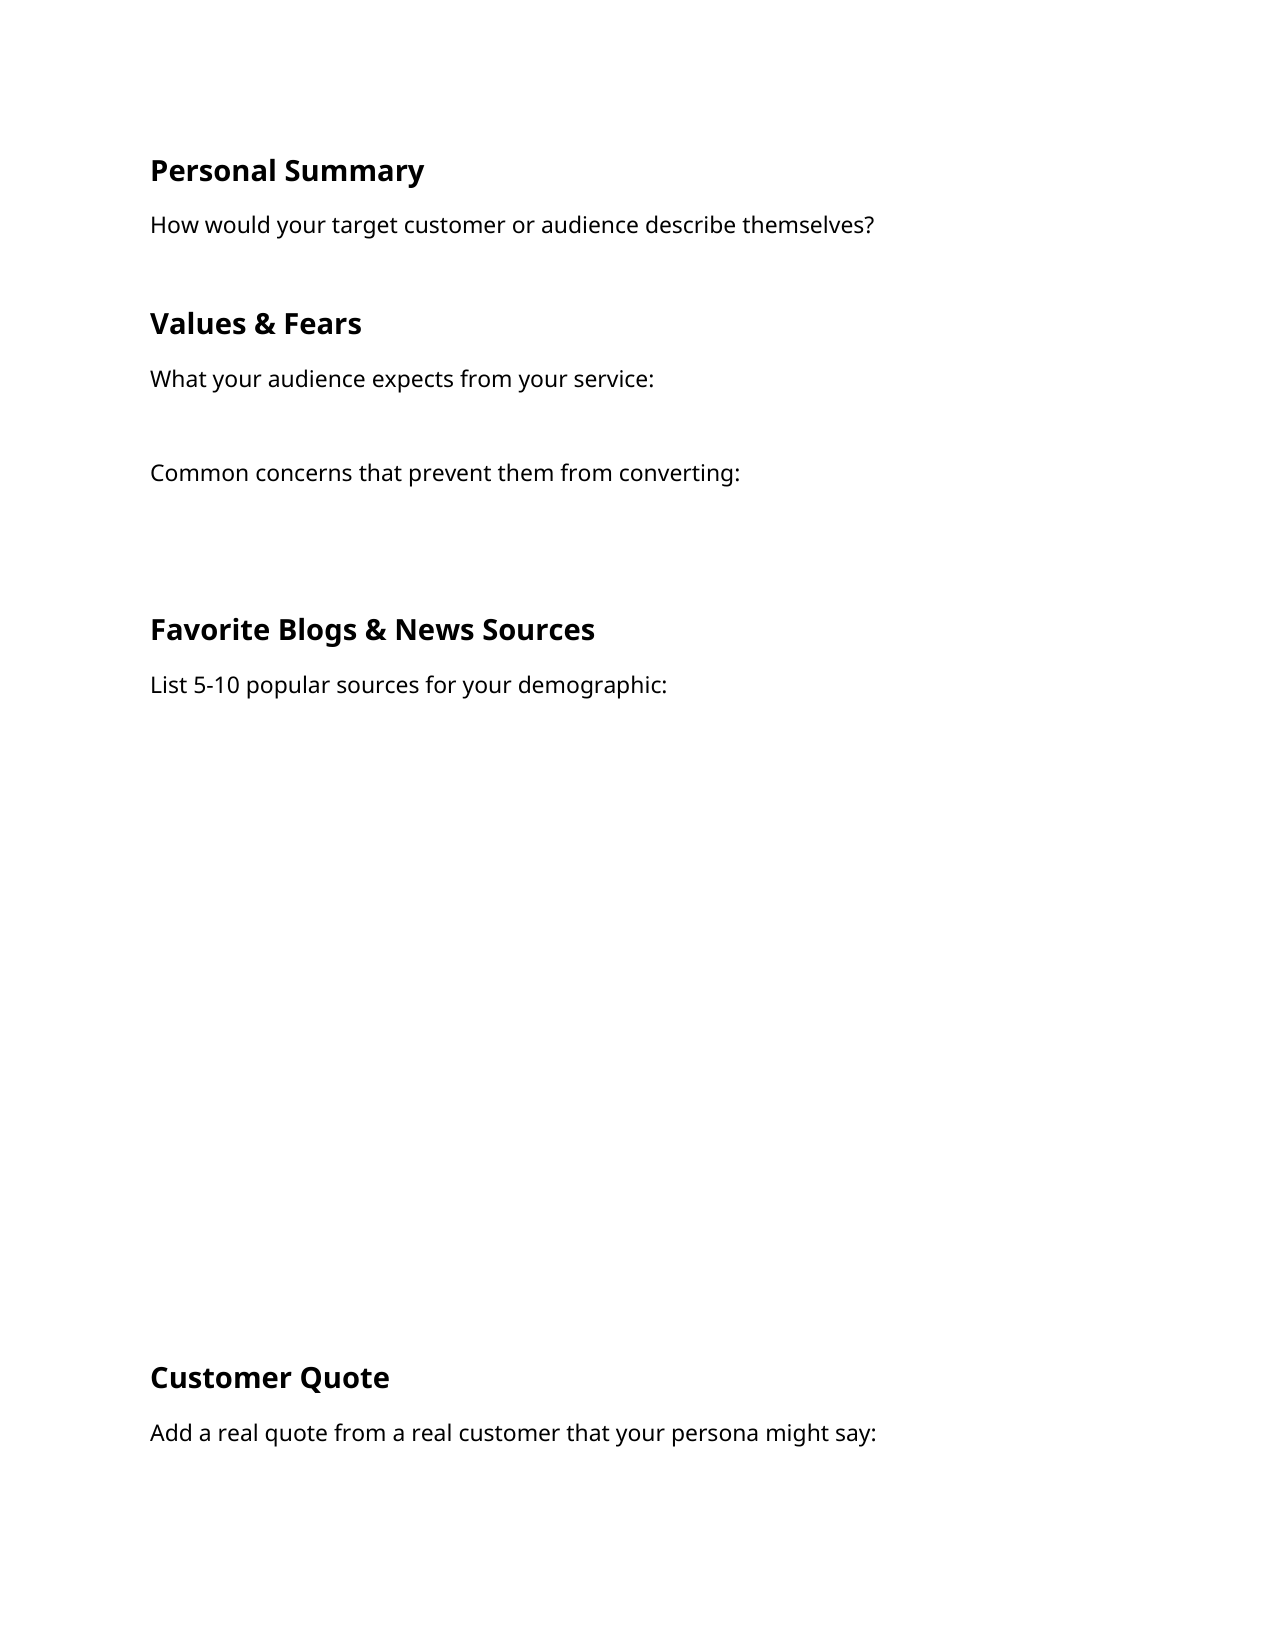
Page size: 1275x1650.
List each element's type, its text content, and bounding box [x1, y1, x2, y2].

text Common concerns that prevent them from converting: [150, 456, 1125, 488]
text Values & Fears [150, 303, 1125, 343]
text Customer Quote [150, 1358, 1125, 1397]
text Personal Summary [150, 150, 1125, 190]
text How would your target customer or audience describe themselves? [150, 209, 1125, 241]
text List 5-10 popular sources for your demographic: [150, 669, 1125, 700]
text Favorite Blogs & News Sources [150, 610, 1125, 649]
text Add a real quote from a real customer that your persona might say: [150, 1417, 1125, 1448]
text What your audience expects from your service: [150, 363, 1125, 394]
